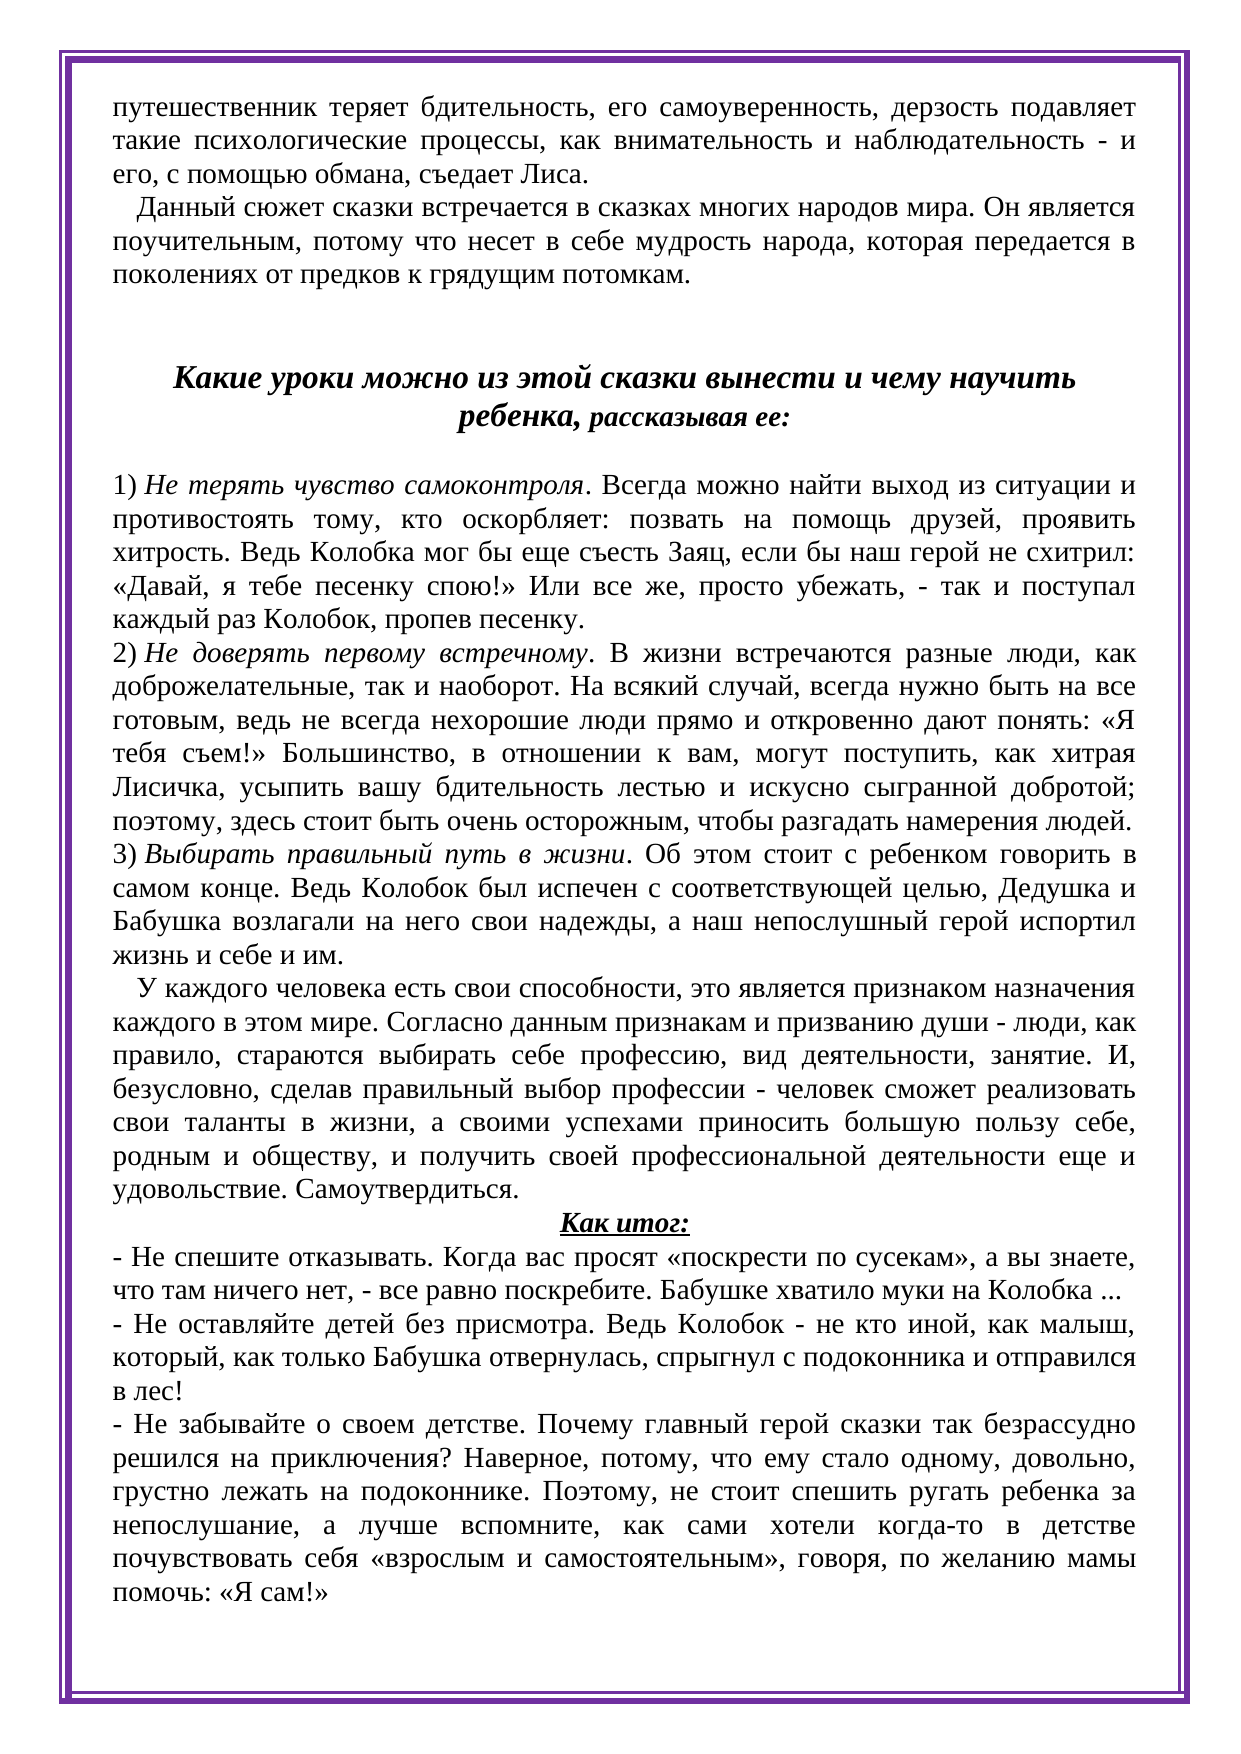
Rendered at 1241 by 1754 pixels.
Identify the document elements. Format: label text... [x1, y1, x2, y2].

text Данный сюжет сказки встречается в сказках многих народов мира. Он является поучительным, потому что несет в себе мудрость народа, которая передается в поколениях от предков к грядущим потомкам. [112, 189, 1137, 290]
text У каждого человека есть свои способности, это является признаком назначения каждого в этом мире. Согласно данным признакам и призванию души - люди, как правило, стараются выбирать себе профессию, вид деятельности, занятие. И, безусловно, сделав правильный выбор профессии - человек сможет реализовать свои таланты в жизни, а своими успехами приносить большую пользу себе, родным и обществу, и получить своей профессиональной деятельности еще и удовольствие. Самоутвердиться. [112, 970, 1137, 1205]
text 2) Не доверять первому встречному. В жизни встречаются разные люди, как доброжелательные, так и наоборот. На всякий случай, всегда нужно быть на все готовым, ведь не всегда нехорошие люди прямо и откровенно дают понять: «Я тебя съем!» Большинство, в отношении к вам, могут поступить, как хитрая Лисичка, усыпить вашу бдительность лестью и искусно сыгранной добротой; поэтому, здесь стоит быть очень осторожным, чтобы разгадать намерения людей. [112, 635, 1137, 836]
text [112, 89, 1137, 189]
text - Не спешите отказывать. Когда вас просят «поскрести по сусекам», а вы знаете, что там ничего нет, - все равно поскребите. Бабушке хватило муки на Колобка ... [112, 1239, 1137, 1306]
text 3) Выбирать правильный путь в жизни. Об этом стоит с ребенком говорить в самом конце. Ведь Колобок был испечен с соответствующей целью, Дедушка и Бабушка возлагали на него свои надежды, а наш непослушный герой испортил жизнь и себе и им. [112, 836, 1137, 970]
text - Не оставляйте детей без присмотра. Ведь Колобок - не кто иной, как малыш, который, как только Бабушка отвернулась, спрыгнул с подоконника и отправился в лес! [112, 1306, 1137, 1406]
text - Не забывайте о своем детстве. Почему главный герой сказки так безрассудно решился на приключения? Наверное, потому, что ему стало одному, довольно, грустно лежать на подоконнике. Поэтому, не стоит спешить ругать ребенка за непослушание, а лучше вспомните, как сами хотели когда-то в детстве почувствовать себя «взрослым и самостоятельным», говоря, по желанию мамы помочь: «Я сам!» [112, 1406, 1137, 1608]
text Какие уроки можно из этой сказки вынести и чему научить ребенка, рассказывая ее: [112, 357, 1137, 434]
text Как итог: [112, 1205, 1137, 1239]
text 1) Не терять чувство самоконтроля. Всегда можно найти выход из ситуации и противостоять тому, кто оскорбляет: позвать на помощь друзей, проявить хитрость. Ведь Колобка мог бы еще съесть Заяц, если бы наш герой не схитрил: «Давай, я тебе песенку спою!» Или все же, просто убежать, - так и поступал каждый раз Колобок, пропев песенку. [112, 467, 1137, 635]
